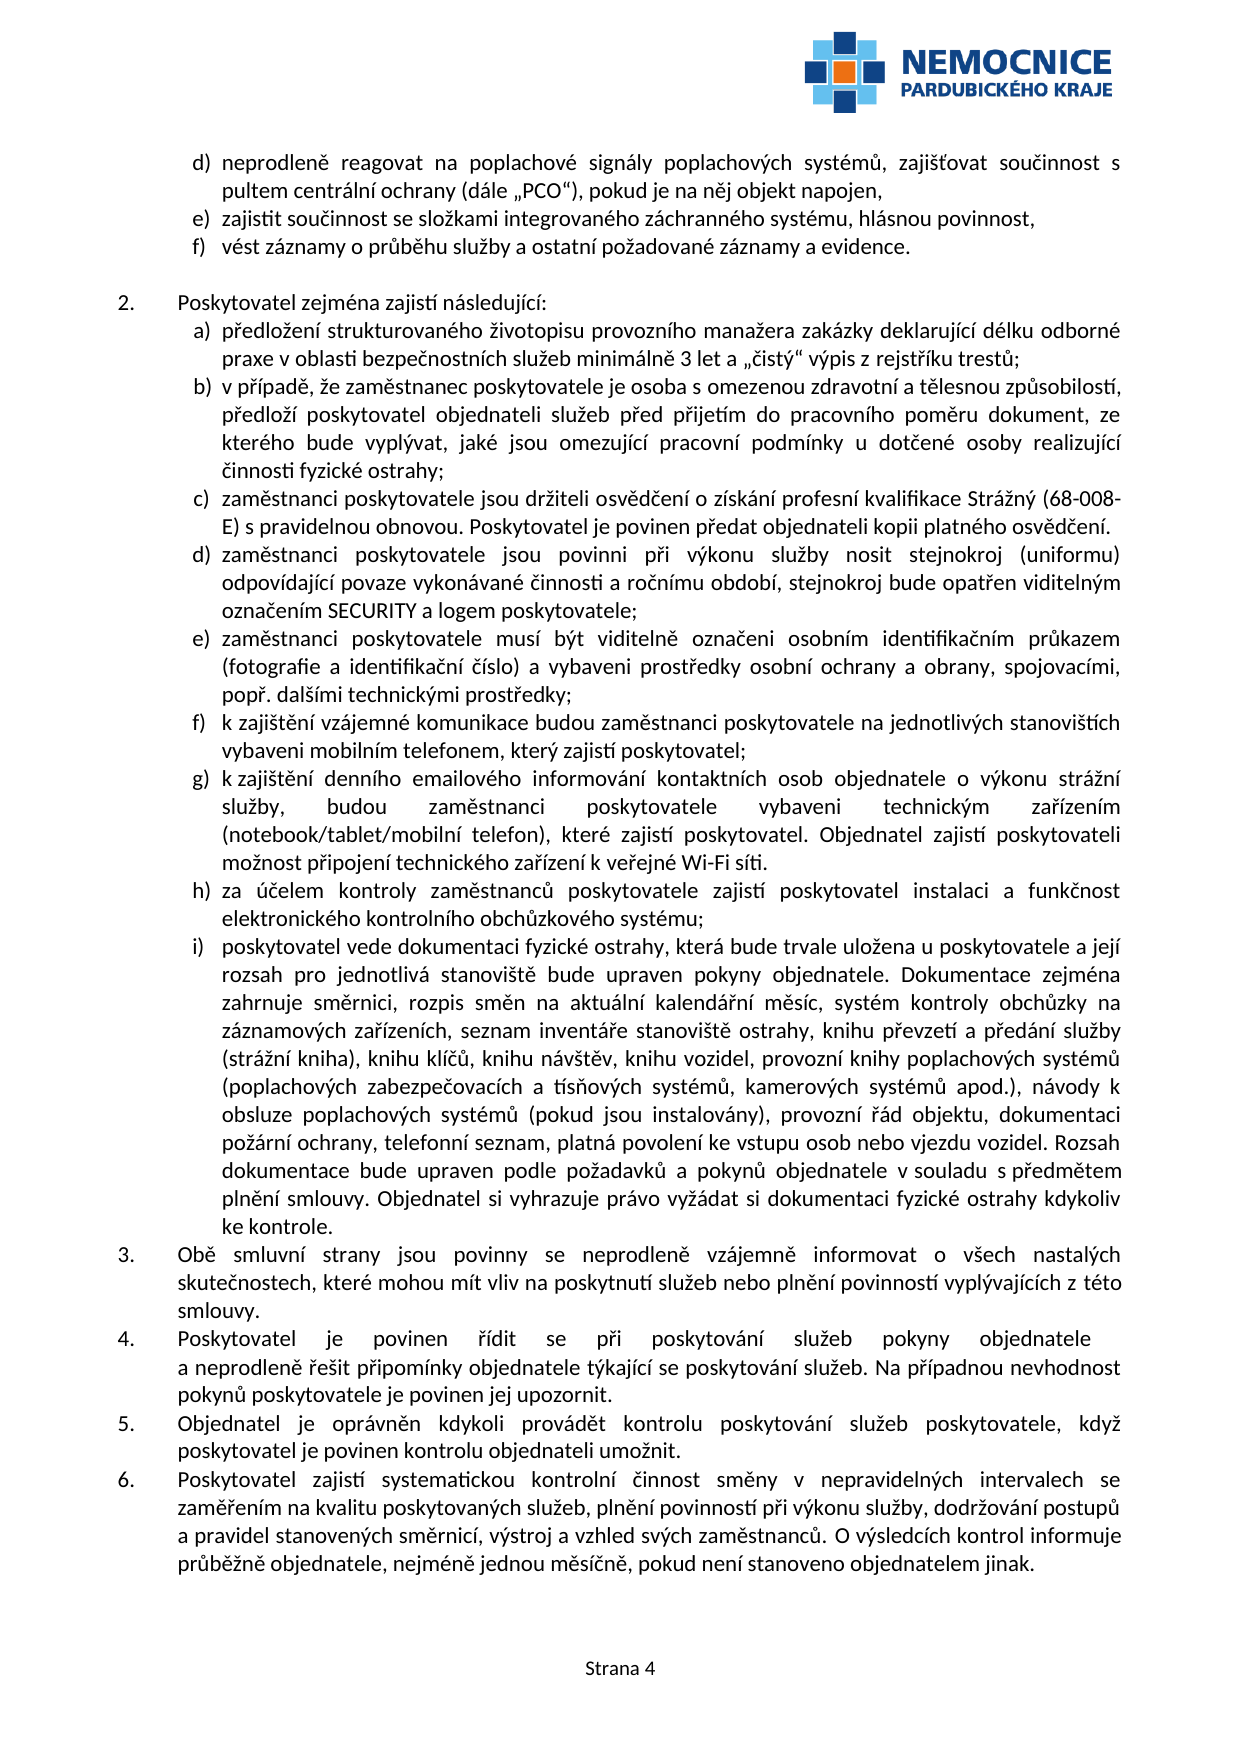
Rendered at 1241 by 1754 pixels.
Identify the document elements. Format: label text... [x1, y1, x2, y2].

list neprodleně reagovat na poplachové signály poplachových systémů, zajišťovat součinnost s pultem centrální ochrany (dále „PCO“), pokud je na něj objekt napojen, [192, 148, 1122, 204]
list Poskytovatel je povinen řídit se při poskytování služeb pokyny objednatele a neprodleně řešit připomínky objednatele týkající se poskytování služeb. Na případnou nevhodnost pokynů poskytovatele je povinen jej upozornit. [117, 1324, 1122, 1409]
list předložení strukturovaného životopisu provozního manažera zakázky deklarující délku odborné praxe v oblasti bezpečnostních služeb minimálně 3 let a „čistý“ výpis z rejstříku trestů; [193, 316, 1122, 372]
list k zajištění denního emailového informování kontaktních osob objednatele o výkonu strážní služby, budou zaměstnanci poskytovatele vybaveni technickým zařízením (notebook/tablet/mobilní telefon), které zajistí poskytovatel. Objednatel zajistí poskytovateli možnost připojení technického zařízení k veřejné Wi-Fi síti. [192, 764, 1122, 876]
list Objednatel je oprávněn kdykoli provádět kontrolu poskytování služeb poskytovatele, když poskytovatel je povinen kontrolu objednateli umožnit. [117, 1409, 1122, 1465]
list zaměstnanci poskytovatele musí být viditelně označeni osobním identifikačním průkazem (fotografie a identifikační číslo) a vybaveni prostředky osobní ochrany a obrany, spojovacími, popř. dalšími technickými prostředky; [192, 624, 1122, 708]
list zaměstnanci poskytovatele jsou povinni při výkonu služby nosit stejnokroj (uniformu) odpovídající povaze vykonávané činnosti a ročnímu období, stejnokroj bude opatřen viditelným označením SECURITY a logem poskytovatele; [192, 540, 1122, 624]
list Obě smluvní strany jsou povinny se neprodleně vzájemně informovat o všech nastalých skutečnostech, které mohou mít vliv na poskytnutí služeb nebo plnění povinností vyplývajících z této smlouvy. [117, 1241, 1122, 1324]
list zaměstnanci poskytovatele jsou držiteli osvědčení o získání profesní kvalifikace Strážný (68-008-E) s pravidelnou obnovou. Poskytovatel je povinen předat objednateli kopii platného osvědčení. [193, 484, 1122, 540]
list v případě, že zaměstnanec poskytovatele je osoba s omezenou zdravotní a tělesnou způsobilostí, předloží poskytovatel objednateli služeb před přijetím do pracovního poměru dokument, ze kterého bude vyplývat, jaké jsou omezující pracovní podmínky u dotčené osoby realizující činnosti fyzické ostrahy; [193, 372, 1122, 484]
list Poskytovatel zejména zajistí následující: [117, 288, 1122, 316]
picture [803, 30, 1112, 114]
list Poskytovatel zajistí systematickou kontrolní činnost směny v nepravidelných intervalech se zaměřením na kvalitu poskytovaných služeb, plnění povinností při výkonu služby, dodržování postupů a pravidel stanovených směrnicí, výstroj a vzhled svých zaměstnanců. O výsledcích kontrol informuje průběžně objednatele, nejméně jednou měsíčně, pokud není stanoveno objednatelem jinak. [117, 1465, 1122, 1577]
list k zajištění vzájemné komunikace budou zaměstnanci poskytovatele na jednotlivých stanovištích vybaveni mobilním telefonem, který zajistí poskytovatel; [192, 708, 1122, 764]
list vést záznamy o průběhu služby a ostatní požadované záznamy a evidence. [192, 232, 1122, 260]
list za účelem kontroly zaměstnanců poskytovatele zajistí poskytovatel instalaci a funkčnost elektronického kontrolního obchůzkového systému; [192, 876, 1122, 932]
list poskytovatel vede dokumentaci fyzické ostrahy, která bude trvale uložena u poskytovatele a její rozsah pro jednotlivá stanoviště bude upraven pokyny objednatele. Dokumentace zejména zahrnuje směrnici, rozpis směn na aktuální kalendářní měsíc, systém kontroly obchůzky na záznamových zařízeních, seznam inventáře stanoviště ostrahy, knihu převzetí a předání služby (strážní kniha), knihu klíčů, knihu návštěv, knihu vozidel, provozní knihy poplachových systémů (poplachových zabezpečovacích a tísňových systémů, kamerových systémů apod.), návody k obsluze poplachových systémů (pokud jsou instalovány), provozní řád objektu, dokumentaci požární ochrany, telefonní seznam, platná povolení ke vstupu osob nebo vjezdu vozidel. Rozsah dokumentace bude upraven podle požadavků a pokynů objednatele v souladu s předmětem plnění smlouvy. Objednatel si vyhrazuje právo vyžádat si dokumentaci fyzické ostrahy kdykoliv ke kontrole. [192, 932, 1122, 1241]
list zajistit součinnost se složkami integrovaného záchranného systému, hlásnou povinnost, [192, 204, 1122, 232]
